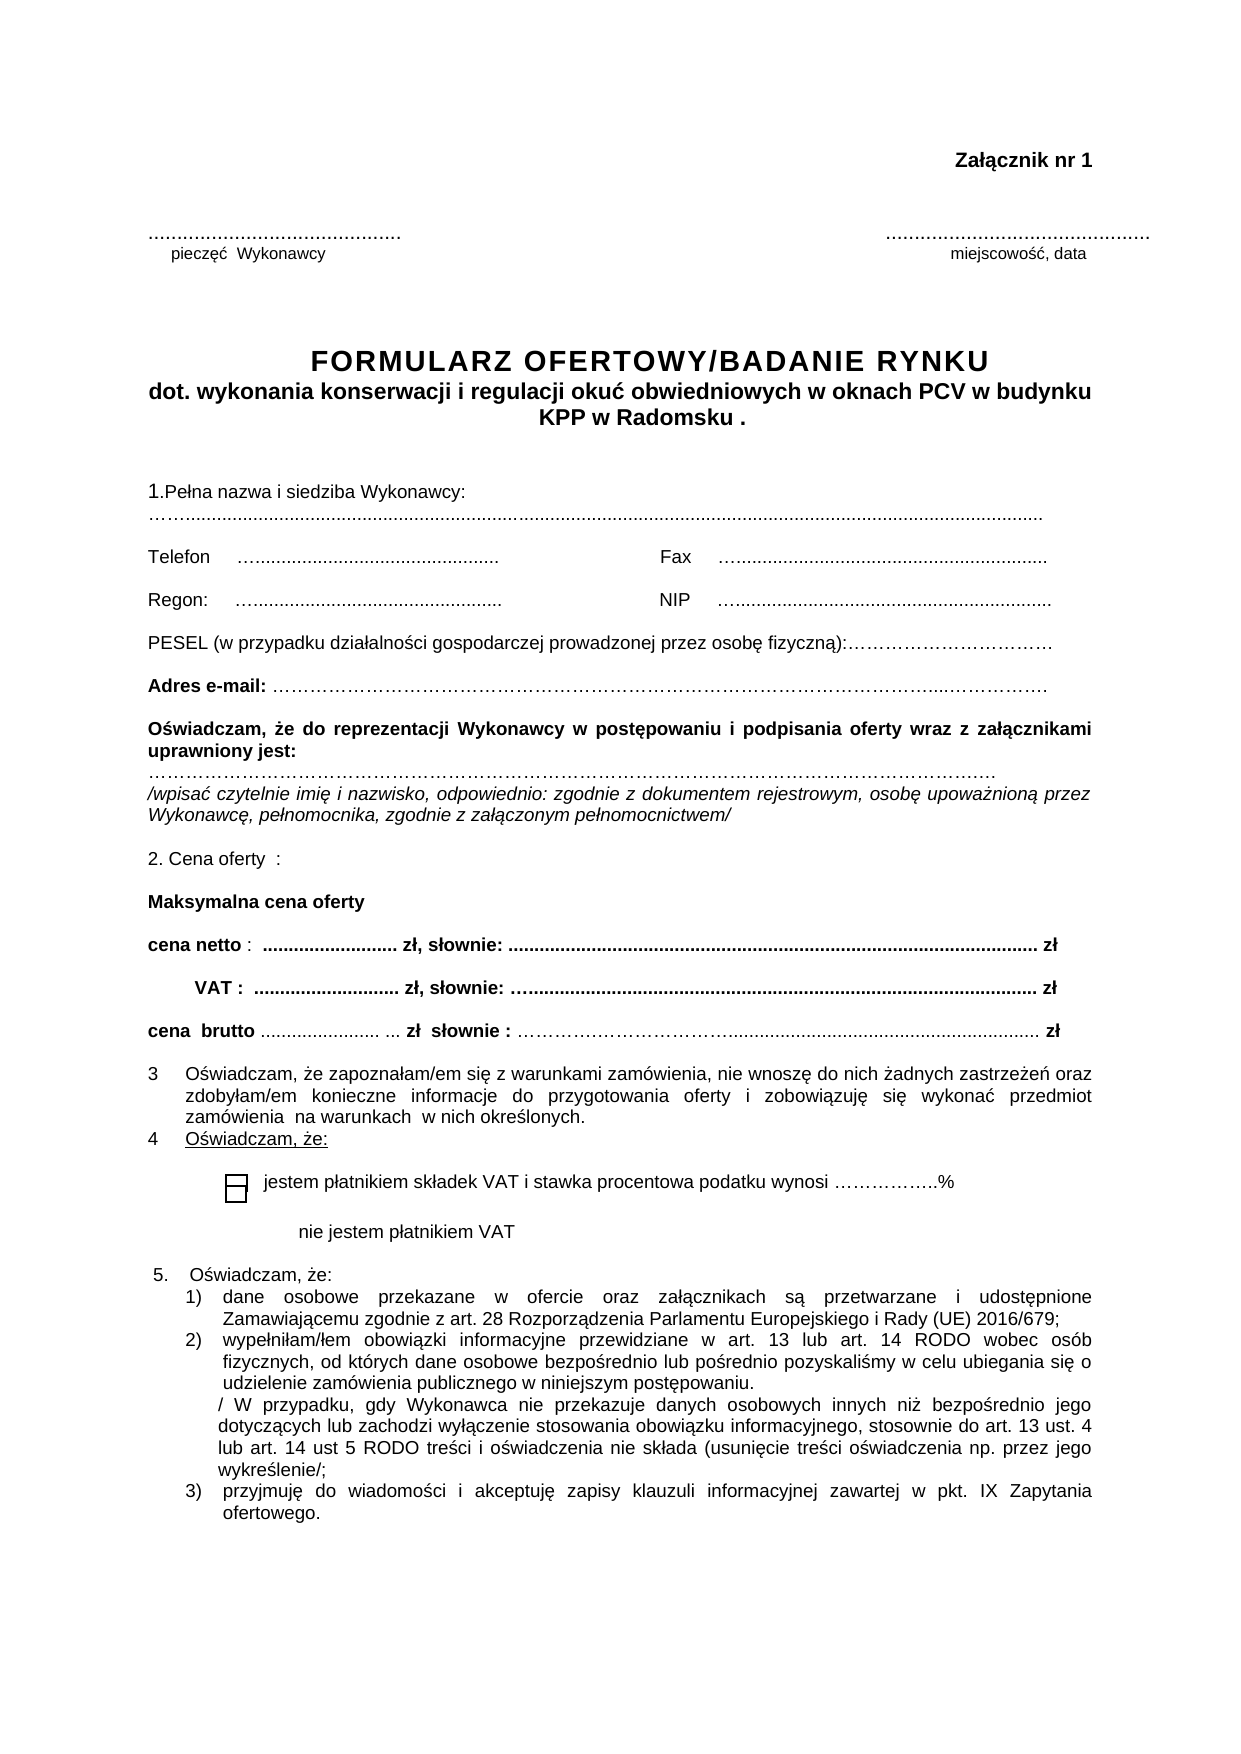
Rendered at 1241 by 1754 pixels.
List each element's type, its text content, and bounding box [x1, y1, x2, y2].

text Regon: …................................................ NIP …............................................................. [148, 589, 1093, 610]
text 1.Pełna nazwa i siedziba Wykonawcy: [148, 478, 1093, 502]
list Oświadczam, że: [148, 1128, 1093, 1149]
text ……..................................................................................................................................................................... [148, 502, 1093, 524]
text dot. wykonania konserwacji i regulacji okuć obwiedniowych w oknach PCV w budynku KPP w Radomsku . [148, 378, 1093, 431]
text cena brutto ....................... ... zł słownie : ………….…………………............................................................ zł [148, 1020, 1093, 1041]
text jestem płatnikiem składek VAT i stawka procentowa podatku wynosi ……………..% [148, 1171, 1093, 1192]
text Oświadczam, że do reprezentacji Wykonawcy w postępowaniu i podpisania oferty wraz z załącznikami uprawniony jest: [148, 718, 1093, 761]
text Adres e-mail: ……………………………………………………………………………………………....……………. [148, 675, 1093, 696]
subtitle FORMULARZ OFERTOWY/BADANIE RYNKU [148, 344, 1152, 378]
list przyjmuję do wiadomości i akceptuję zapisy klauzuli informacyjnej zawartej w pkt. IX Zapytania ofertowego. [185, 1480, 1093, 1523]
text Maksymalna cena oferty [148, 891, 1093, 912]
text Załącznik nr 1 [148, 148, 1093, 172]
list wypełniłam/łem obowiązki informacyjne przewidziane w art. 13 lub art. 14 RODO wobec osób fizycznych, od których dane osobowe bezpośrednio lub pośrednio pozyskaliśmy w celu ubiegania się o udzielenie zamówienia publicznego w niniejszym postępowaniu. [185, 1329, 1093, 1394]
text 5. Oświadczam, że: [148, 1264, 1093, 1286]
text ............................................ .............................................. [148, 220, 1152, 244]
text PESEL (w przypadku działalności gospodarczej prowadzonej przez osobę fizyczną):…………………………… [148, 632, 1093, 653]
list Oświadczam, że zapoznałam/em się z warunkami zamówienia, nie wnoszę do nich żadnych zastrzeżeń oraz zdobyłam/em konieczne informacje do przygotowania oferty i zobowiązuję się wykonać przedmiot zamówienia na warunkach w nich określonych. [148, 1063, 1093, 1128]
text Telefon …............................................... Fax …............................................................ [148, 546, 1093, 567]
text pieczęć Wykonawcy miejscowość, data [148, 244, 1152, 263]
text / W przypadku, gdy Wykonawca nie przekazuje danych osobowych innych niż bezpośrednio jego dotyczących lub zachodzi wyłączenie stosowania obowiązku informacyjnego, stosownie do art. 13 ust. 4 lub art. 14 ust 5 RODO treści i oświadczenia nie składa (usunięcie treści oświadczenia np. przez jego wykreślenie/; [218, 1394, 1093, 1480]
text nie jestem płatnikiem VAT [148, 1221, 1093, 1243]
text 2. Cena oferty : [148, 847, 1093, 869]
text cena netto : .......................... zł, słownie: ...................................................................................................... zł [148, 934, 1093, 955]
text …………………………………………………………………………………………………………………….… [148, 761, 1093, 783]
list dane osobowe przekazane w ofercie oraz załącznikach są przetwarzane i udostępnione Zamawiającemu zgodnie z art. 28 Rozporządzenia Parlamentu Europejskiego i Rady (UE) 2016/679; [185, 1286, 1093, 1329]
text /wpisać czytelnie imię i nazwisko, odpowiednio: zgodnie z dokumentem rejestrowym, osobę upoważnioną przez Wykonawcę, pełnomocnika, zgodnie z załączonym pełnomocnictwem/ [148, 783, 1093, 826]
text VAT : ............................ zł, słownie: ….................................................................................................. zł [148, 977, 1093, 998]
